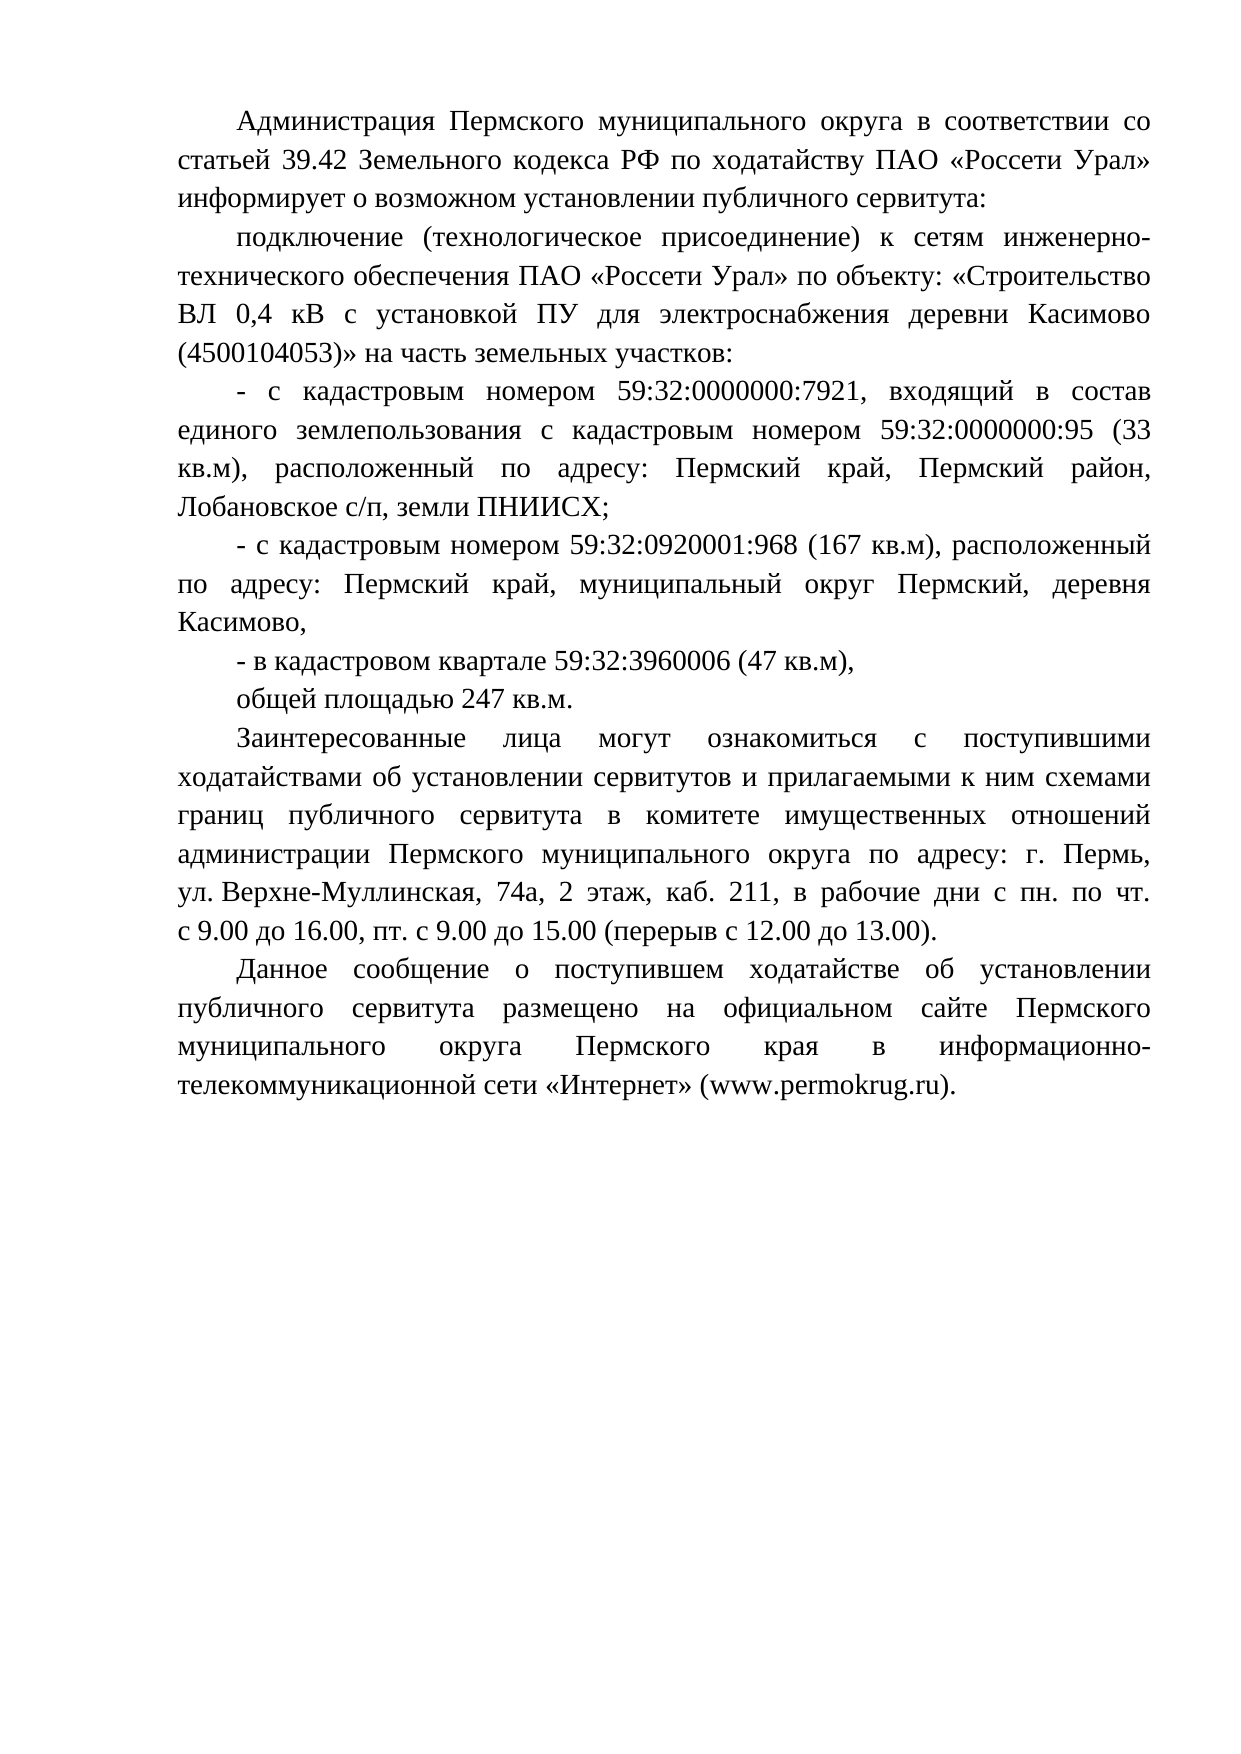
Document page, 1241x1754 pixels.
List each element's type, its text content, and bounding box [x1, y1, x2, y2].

list Заинтересованные лица могут ознакомиться с поступившими ходатайствами об установлении сервитутов и прилагаемыми к ним схемами границ публичного сервитута в комитете имущественных отношений администрации Пермского муниципального округа по адресу: г. Пермь, ул. Верхне-Муллинская, 74а, 2 этаж, каб. 211, в рабочие дни с пн. по чт. с 9.00 до 16.00, пт. с 9.00 до 15.00 (перерыв с 12.00 до 13.00). [177, 720, 1152, 946]
list общей площадью 247 кв.м. [177, 682, 1152, 715]
list - с кадастровым номером 59:32:0000000:7921, входящий в состав единого землепользования с кадастровым номером 59:32:0000000:95 (33 кв.м), расположенный по адресу: Пермский край, Пермский район, Лобановское с/п, земли ПНИИСХ; [177, 373, 1152, 522]
list подключение (технологическое присоединение) к сетям инженерно-технического обеспечения ПАО «Россети Урал» по объекту: «Строительство ВЛ 0,4 кВ с установкой ПУ для электроснабжения деревни Касимово (4500104053)» на часть земельных участков: [177, 219, 1152, 368]
list - с кадастровым номером 59:32:0920001:968 (167 кв.м), расположенный по адресу: Пермский край, муниципальный округ Пермский, деревня Касимово, [177, 527, 1152, 638]
text Данное сообщение о поступившем ходатайстве об установлении публичного сервитута размещено на официальном сайте Пермского муниципального округа Пермского края в информационно-телекоммуникационной сети «Интернет» (www.permokrug.ru). [177, 951, 1152, 1101]
text Администрация Пермского муниципального округа в соответствии со статьей 39.42 Земельного кодекса РФ по ходатайству ПАО «Россети Урал» информирует о возможном установлении публичного сервитута: [177, 103, 1152, 214]
list - в кадастровом квартале 59:32:3960006 (47 кв.м), [177, 643, 1152, 677]
